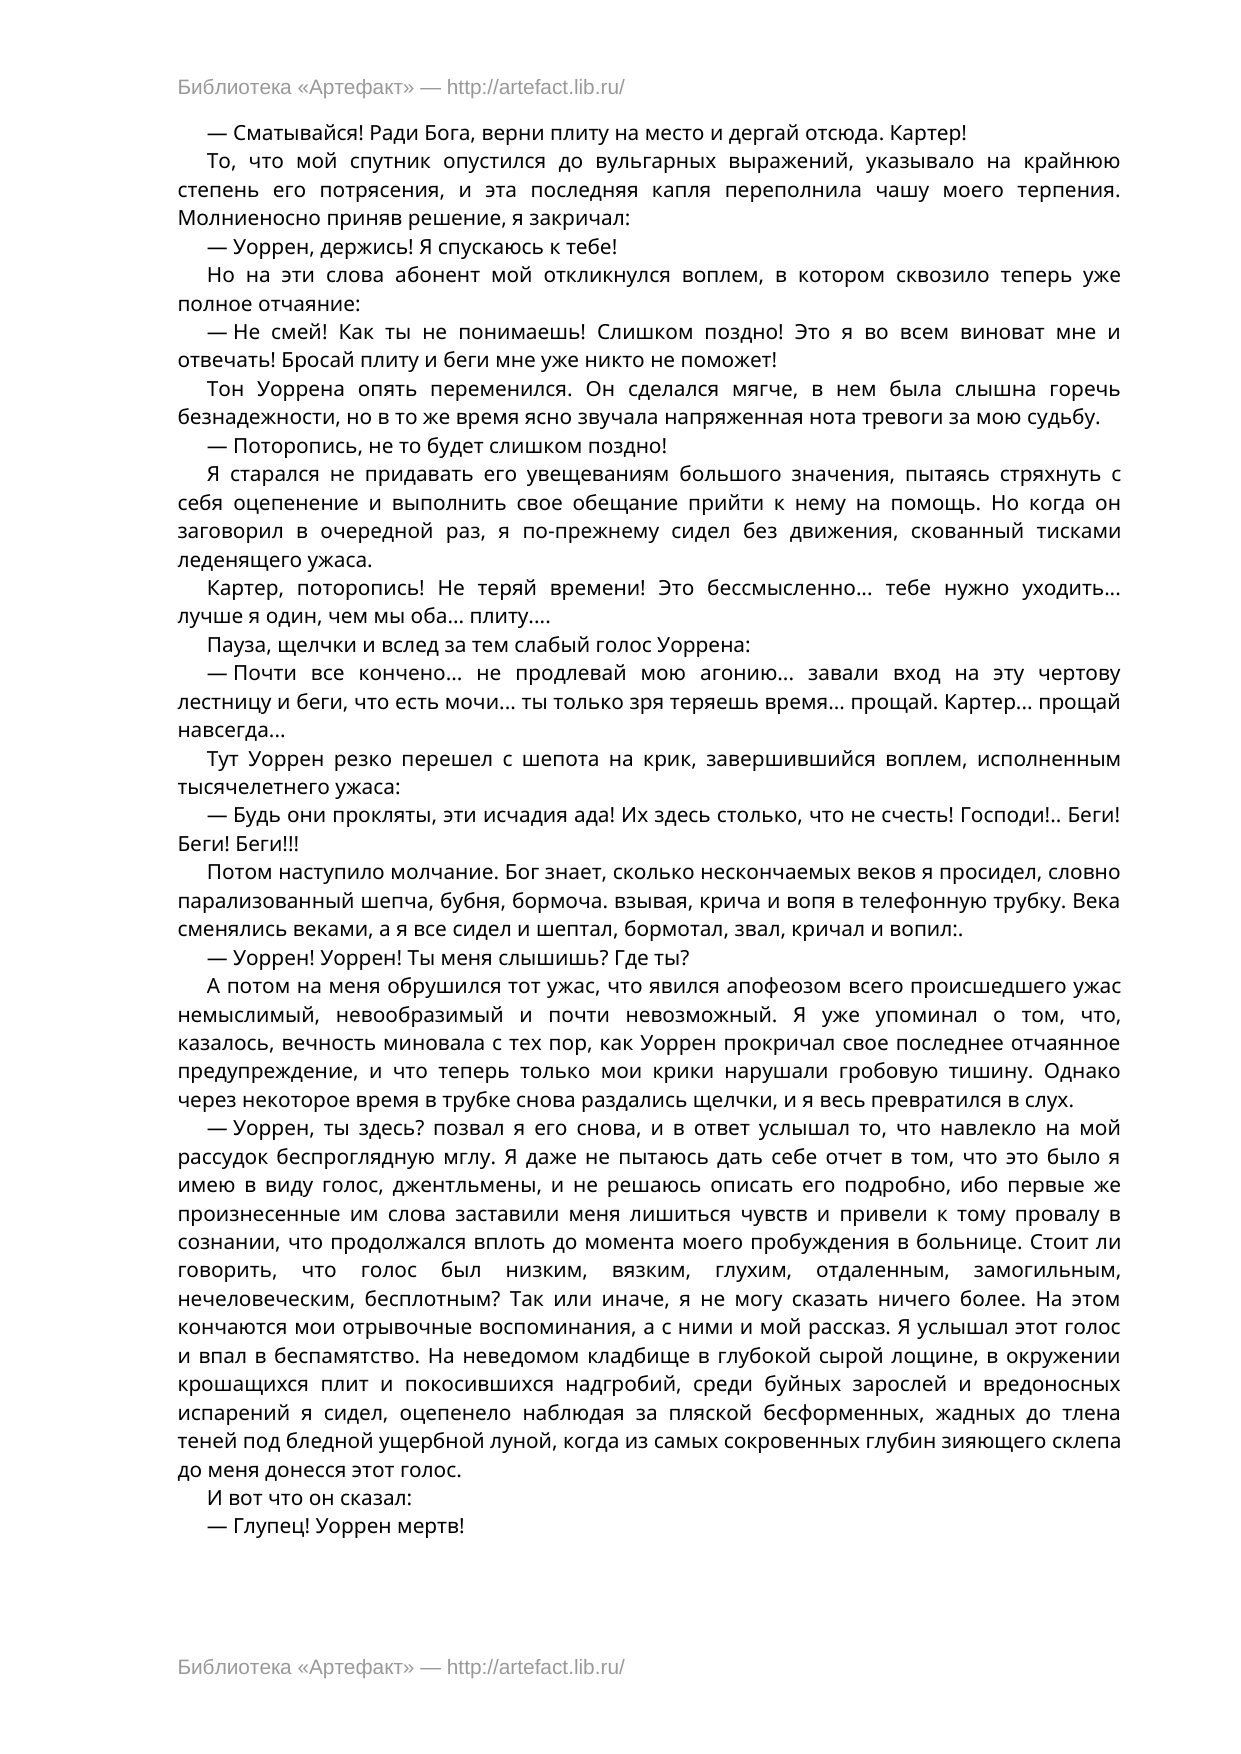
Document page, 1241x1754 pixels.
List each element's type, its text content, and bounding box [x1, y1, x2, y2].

text А потом на меня обрушился тот ужас, что явился апофеозом всего происшедшего ужас немыслимый, невообразимый и почти невозможный. Я уже упоминал о том, что, казалось, вечность миновала с тех пор, как Уоррен прокричал свое последнее отчаянное предупреждение, и что теперь только мои крики нарушали гробовую тишину. Однако через некоторое время в трубке снова раздались щелчки, и я весь превратился в слух. [177, 971, 1122, 1113]
text Тон Уоррена опять переменился. Он сделался мягче, в нем была слышна горечь безнадежности, но в то же время ясно звучала напряженная нота тревоги за мою судьбу. [177, 374, 1122, 431]
text И вот что он сказал: [177, 1483, 1122, 1512]
text Я старался не придавать его увещеваниям большого значения, пытаясь стряхнуть с себя оцепенение и выполнить свое обещание прийти к нему на помощь. Но когда он заговорил в очередной раз, я по-прежнему сидел без движения, скованный тисками леденящего ужаса. [177, 459, 1122, 573]
text Тут Уоррен резко перешел с шепота на крик, завершившийся воплем, исполненным тысячелетнего ужаса: [177, 744, 1122, 801]
text — Не смей! Как ты не понимаешь! Слишком поздно! Это я во всем виноват мне и отвечать! Бросай плиту и беги мне уже никто не поможет! [177, 317, 1122, 374]
text Пауза, щелчки и вслед за тем слабый голос Уоррена: [177, 630, 1122, 658]
text — Уоррен, держись! Я спускаюсь к тебе! [177, 232, 1122, 260]
text — Уоррен, ты здесь? позвал я его снова, и в ответ услышал то, что навлекло на мой рассудок беспроглядную мглу. Я даже не пытаюсь дать себе отчет в том, что это было я имею в виду голос, джентльмены, и не решаюсь описать его подробно, ибо первые же произнесенные им слова заставили меня лишиться чувств и привели к тому провалу в сознании, что продолжался вплоть до момента моего пробуждения в больнице. Стоит ли говорить, что голос был низким, вязким, глухим, отдаленным, замогильным, нечеловеческим, бесплотным? Так или иначе, я не могу сказать ничего более. На этом кончаются мои отрывочные воспоминания, а с ними и мой рассказ. Я услышал этот голос и впал в беспамятство. На неведомом кладбище в глубокой сырой лощине, в окружении крошащихся плит и покосившихся надгробий, среди буйных зарослей и вредоносных испарений я сидел, оцепенело наблюдая за пляской бесформенных, жадных до тлена теней под бледной ущербной луной, когда из самых сокровенных глубин зияющего склепа до меня донесся этот голос. [177, 1113, 1122, 1483]
text — Сматывайся! Ради Бога, верни плиту на место и дергай отсюда. Картер! [177, 118, 1122, 147]
text — Будь они прокляты, эти исчадия ада! Их здесь столько, что не счесть! Господи!.. Беги! Беги! Беги!!! [177, 801, 1122, 857]
text То, что мой спутник опустился до вульгарных выражений, указывало на крайнюю степень его потрясения, и эта последняя капля переполнила чашу моего терпения. Молниеносно приняв решение, я закричал: [177, 147, 1122, 232]
text — Почти все кончено... не продлевай мою агонию... завали вход на эту чертову лестницу и беги, что есть мочи... ты только зря теряешь время... прощай. Картер... прощай навсегда... [177, 658, 1122, 744]
text Потом наступило молчание. Бог знает, сколько нескончаемых веков я просидел, словно парализованный шепча, бубня, бормоча. взывая, крича и вопя в телефонную трубку. Века сменялись веками, а я все сидел и шептал, бормотал, звал, кричал и вопил:. [177, 857, 1122, 943]
text — Глупец! Уоррен мертв! [177, 1512, 1122, 1540]
text — Поторопись, не то будет слишком поздно! [177, 431, 1122, 459]
text Но на эти слова абонент мой откликнулся воплем, в котором сквозило теперь уже полное отчаяние: [177, 260, 1122, 317]
text — Уоррен! Уоррен! Ты меня слышишь? Где ты? [177, 943, 1122, 971]
text Картер, поторопись! Не теряй времени! Это бессмысленно... тебе нужно уходить... лучше я один, чем мы оба... плиту.... [177, 573, 1122, 630]
